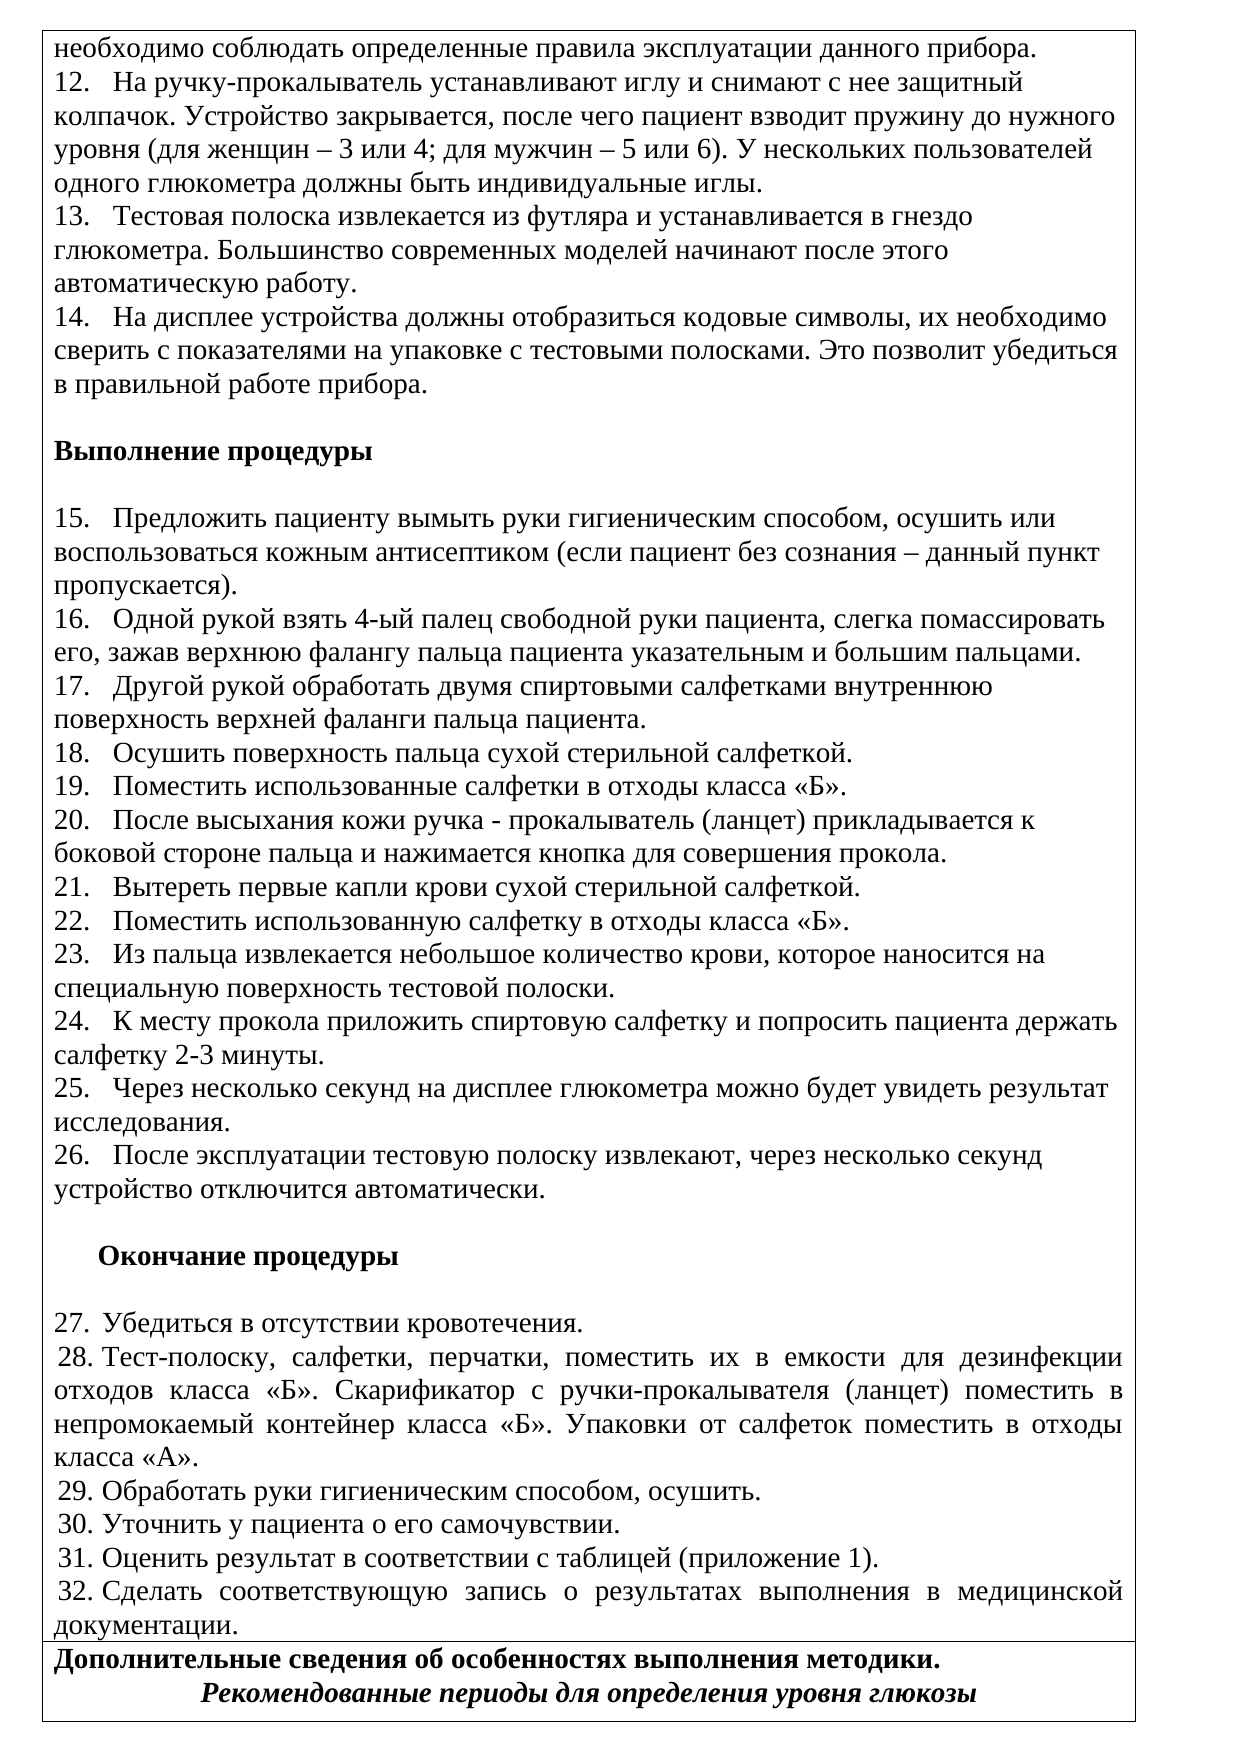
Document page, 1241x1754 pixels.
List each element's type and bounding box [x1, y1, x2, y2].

table_cell [43, 1642, 1135, 1721]
table_cell [43, 31, 1135, 1641]
